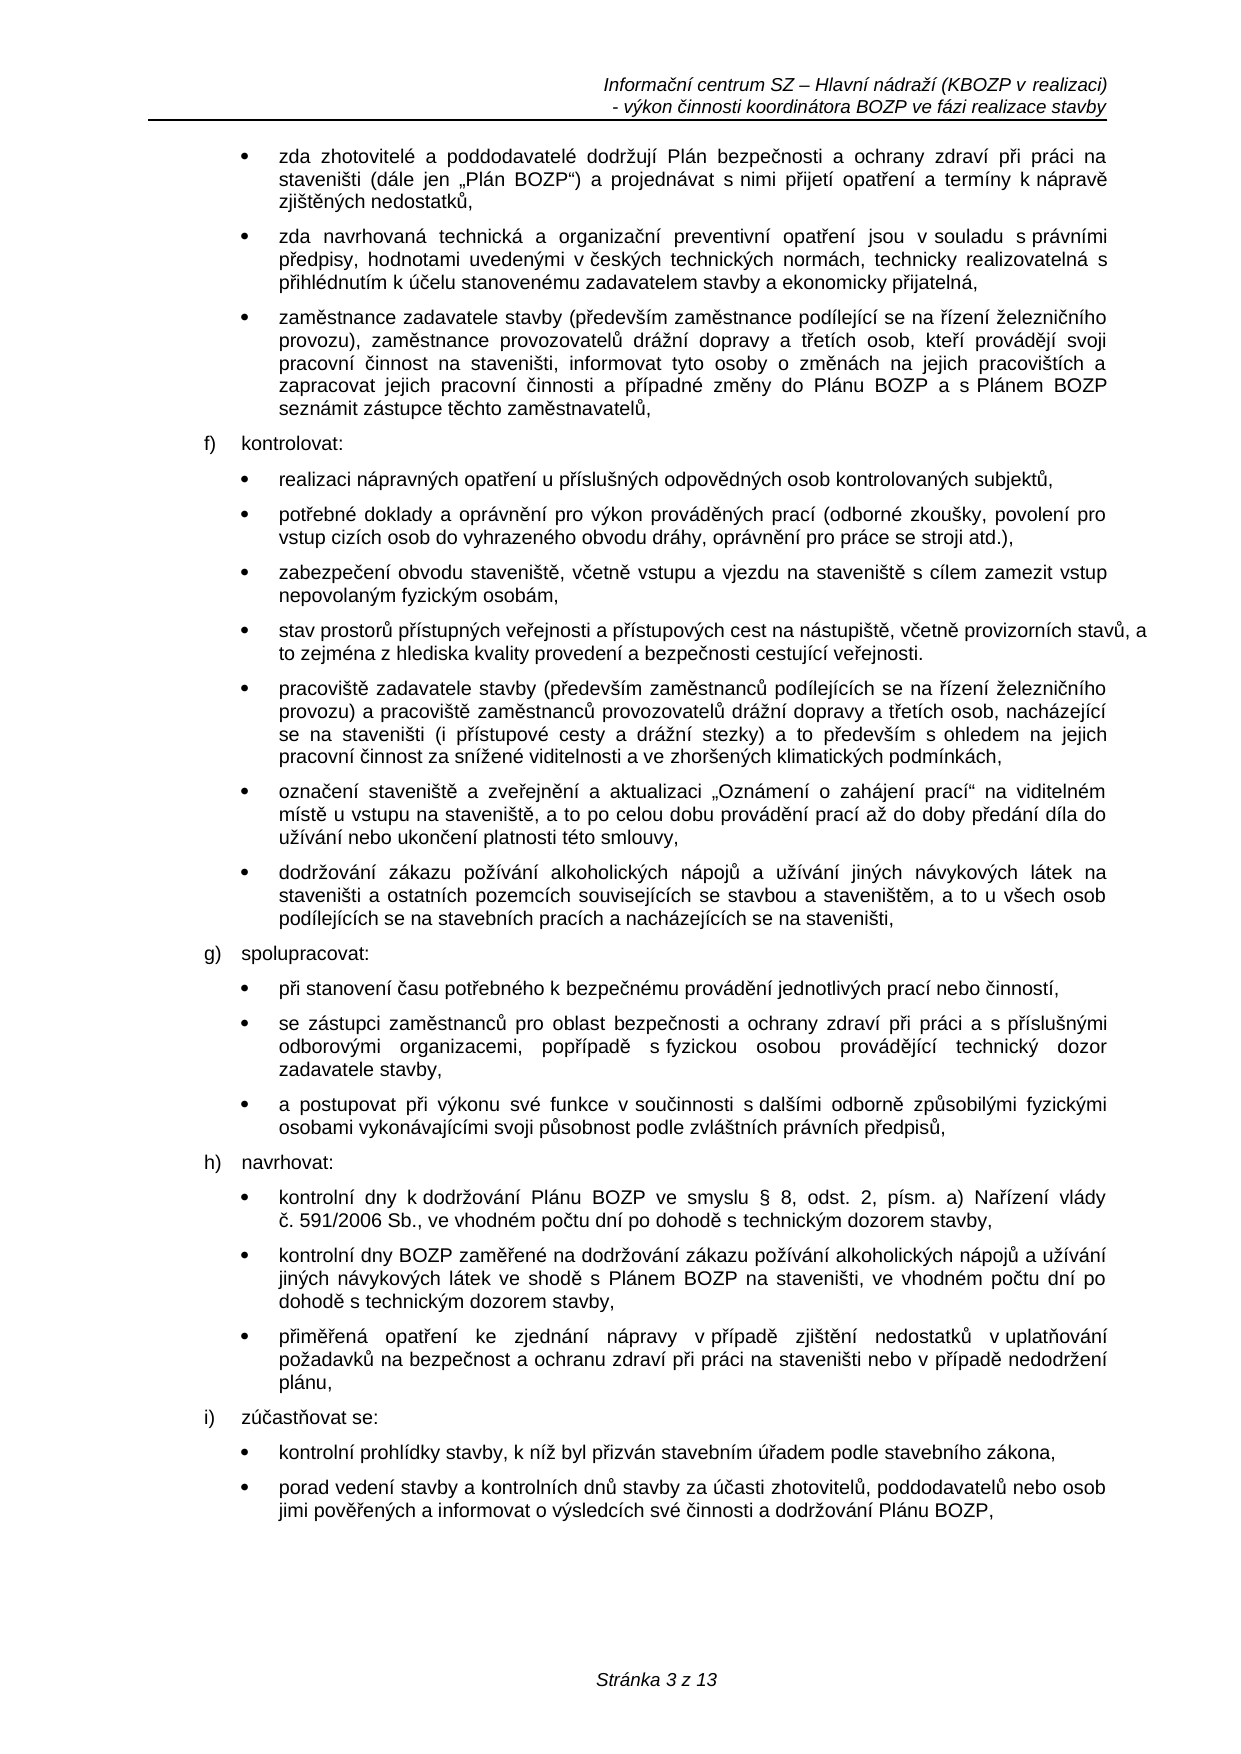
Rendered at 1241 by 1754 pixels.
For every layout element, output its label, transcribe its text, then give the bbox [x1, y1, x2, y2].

list kontrolní prohlídky stavby, k níž byl přizván stavebním úřadem podle stavebního zákona, [241, 1441, 1107, 1464]
list dodržování zákazu požívání alkoholických nápojů a užívání jiných návykových látek na staveništi a ostatních pozemcích souvisejících se stavbou a staveništěm, a to u všech osob podílejících se na stavebních pracích a nacházejících se na staveništi, [241, 861, 1107, 929]
list zabezpečení obvodu staveniště, včetně vstupu a vjezdu na staveniště s cílem zamezit vstup nepovolaným fyzickým osobám, [241, 561, 1107, 606]
list porad vedení stavby a kontrolních dnů stavby za účasti zhotovitelů, poddodavatelů nebo osob jimi pověřených a informovat o výsledcích své činnosti a dodržování Plánu BOZP, [241, 1476, 1107, 1522]
list přiměřená opatření ke zjednání nápravy v případě zjištění nedostatků v uplatňování požadavků na bezpečnost a ochranu zdraví při práci na staveništi nebo v případě nedodržení plánu, [241, 1325, 1107, 1393]
list zaměstnance zadavatele stavby (především zaměstnance podílející se na řízení železničního provozu), zaměstnance provozovatelů drážní dopravy a třetích osob, kteří provádějí svoji pracovní činnost na staveništi, informovat tyto osoby o změnách na jejich pracovištích a zapracovat jejich pracovní činnosti a případné změny do Plánu BOZP a s Plánem BOZP seznámit zástupce těchto zaměstnavatelů, [241, 306, 1107, 420]
list zda navrhovaná technická a organizační preventivní opatření jsou v souladu s právními předpisy, hodnotami uvedenými v českých technických normách, technicky realizovatelná s přihlédnutím k účelu stanovenému zadavatelem stavby a ekonomicky přijatelná, [241, 225, 1107, 294]
list a postupovat při výkonu své funkce v součinnosti s dalšími odborně způsobilými fyzickými osobami vykonávajícími svoji působnost podle zvláštních právních předpisů, [241, 1093, 1107, 1138]
list navrhovat: [204, 1151, 1107, 1174]
list kontrolní dny BOZP zaměřené na dodržování zákazu požívání alkoholických nápojů a užívání jiných návykových látek ve shodě s Plánem BOZP na staveništi, ve vhodném počtu dní po dohodě s technickým dozorem stavby, [241, 1244, 1107, 1312]
list potřebné doklady a oprávnění pro výkon prováděných prací (odborné zkoušky, povolení pro vstup cizích osob do vyhrazeného obvodu dráhy, oprávnění pro práce se stroji atd.), [241, 503, 1107, 548]
list realizaci nápravných opatření u příslušných odpovědných osob kontrolovaných subjektů, [241, 467, 1107, 490]
list stav prostorů přístupných veřejnosti a přístupových cest na nástupiště, včetně provizorních stavů, a to zejména z hlediska kvality provedení a bezpečnosti cestující veřejnosti. [241, 619, 1167, 664]
list kontrolovat: [204, 432, 1107, 455]
list pracoviště zadavatele stavby (především zaměstnanců podílejících se na řízení železničního provozu) a pracoviště zaměstnanců provozovatelů drážní dopravy a třetích osob, nacházející se na staveništi (i přístupové cesty a drážní stezky) a to především s ohledem na jejich pracovní činnost za snížené viditelnosti a ve zhoršených klimatických podmínkách, [241, 677, 1107, 768]
list kontrolní dny k dodržování Plánu BOZP ve smyslu § 8, odst. 2, písm. a) Nařízení vlády č. 591/2006 Sb., ve vhodném počtu dní po dohodě s technickým dozorem stavby, [241, 1186, 1107, 1232]
list zúčastňovat se: [204, 1406, 1107, 1428]
list zda zhotovitelé a poddodavatelé dodržují Plán bezpečnosti a ochrany zdraví při práci na staveništi (dále jen „Plán BOZP“) a projednávat s nimi přijetí opatření a termíny k nápravě zjištěných nedostatků, [241, 145, 1107, 213]
list při stanovení času potřebného k bezpečnému provádění jednotlivých prací nebo činností, [241, 977, 1107, 1000]
list se zástupci zaměstnanců pro oblast bezpečnosti a ochrany zdraví při práci a s příslušnými odborovými organizacemi, popřípadě s fyzickou osobou provádějící technický dozor zadavatele stavby, [241, 1012, 1107, 1081]
list označení staveniště a zveřejnění a aktualizaci „Oznámení o zahájení prací“ na viditelném místě u vstupu na staveniště, a to po celou dobu provádění prací až do doby předání díla do užívání nebo ukončení platnosti této smlouvy, [241, 780, 1107, 848]
list spolupracovat: [204, 942, 1107, 964]
